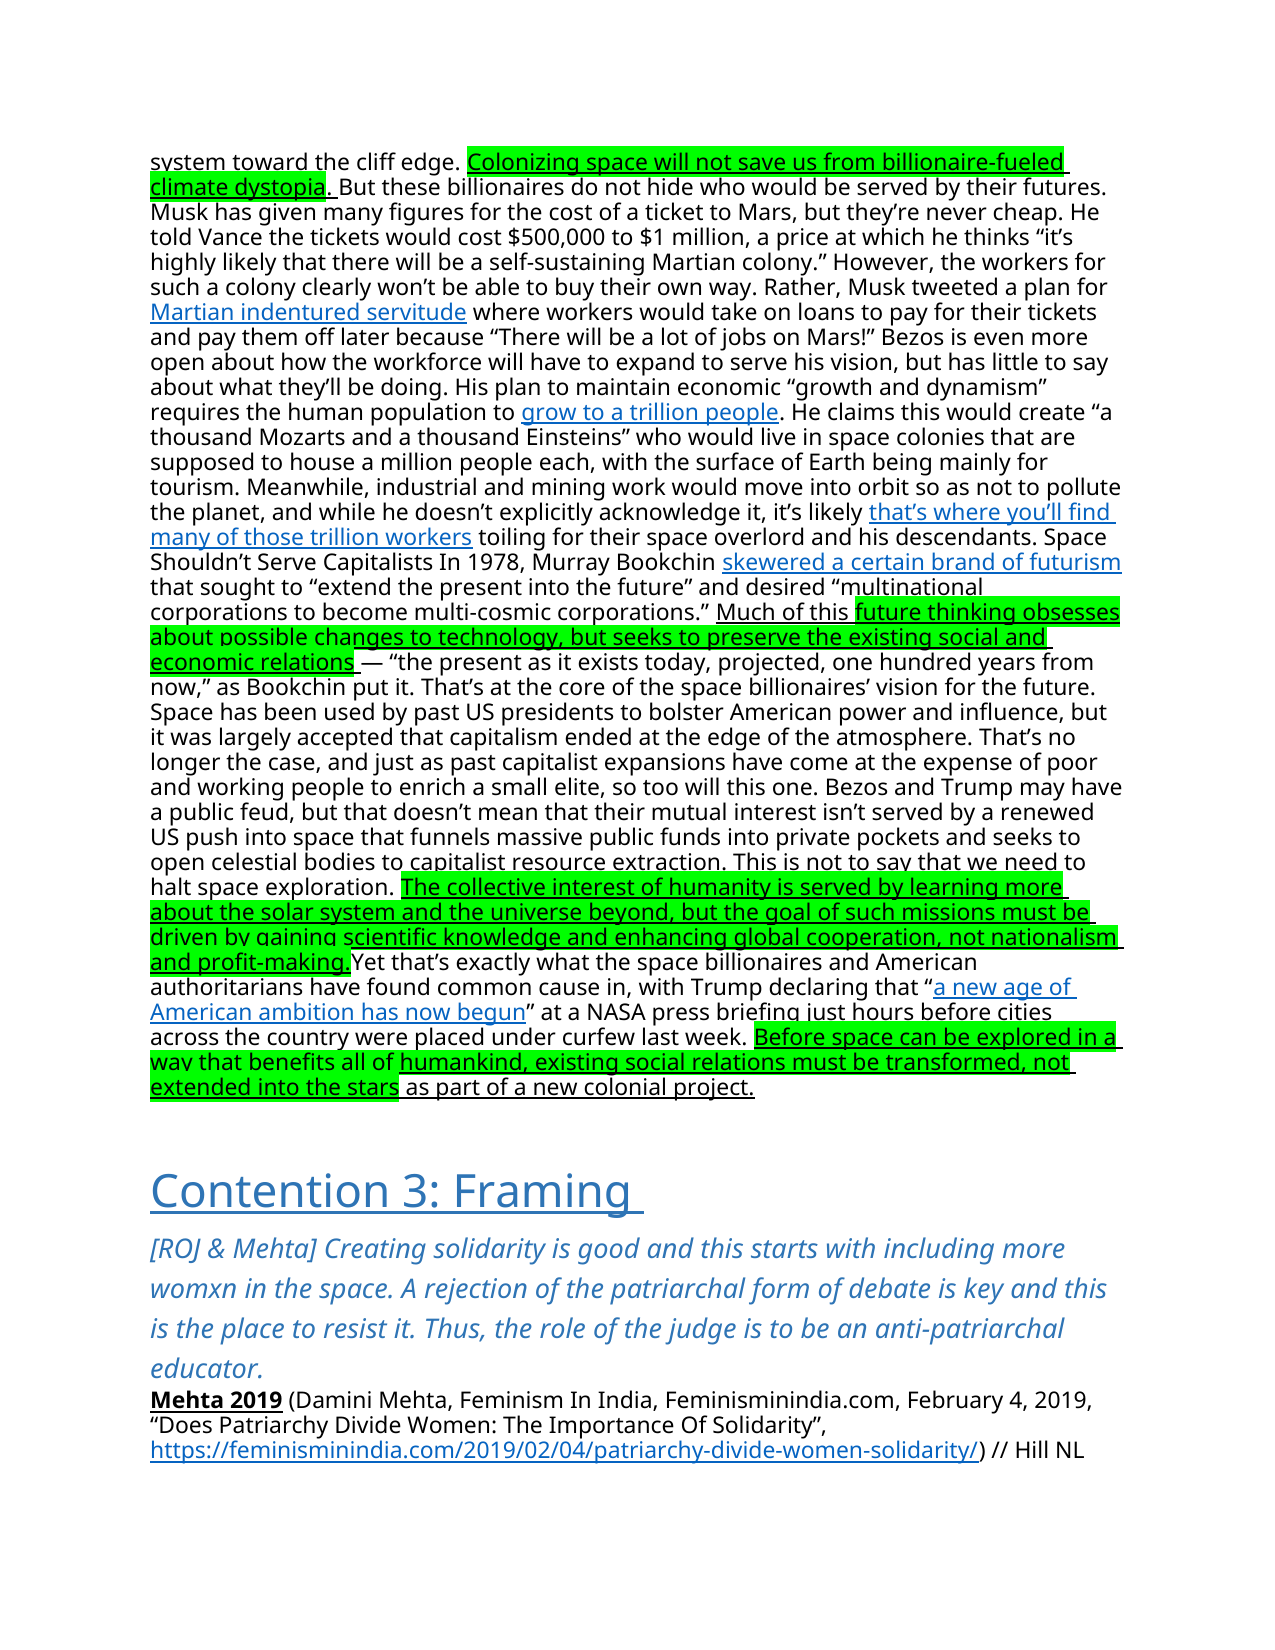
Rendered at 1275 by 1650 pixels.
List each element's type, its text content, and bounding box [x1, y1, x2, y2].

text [150, 150, 1125, 1100]
text Mehta 2019 (Damini Mehta, Feminism In India, Feminisminindia.com, February 4, 2019, “Does Patriarchy Divide Women: The Importance Of Solidarity”, https://feminisminindia.com/2019/02/04/patriarchy-divide-women-solidarity/) // Hill NL [150, 1389, 1125, 1464]
subtitle Contention 3: Framing [150, 1158, 1125, 1221]
subtitle [ROJ & Mehta] Creating solidarity is good and this starts with including more womxn in the space. A rejection of the patriarchal form of debate is key and this is the place to resist it. Thus, the role of the judge is to be an anti-patriarchal educator. [150, 1230, 1125, 1386]
